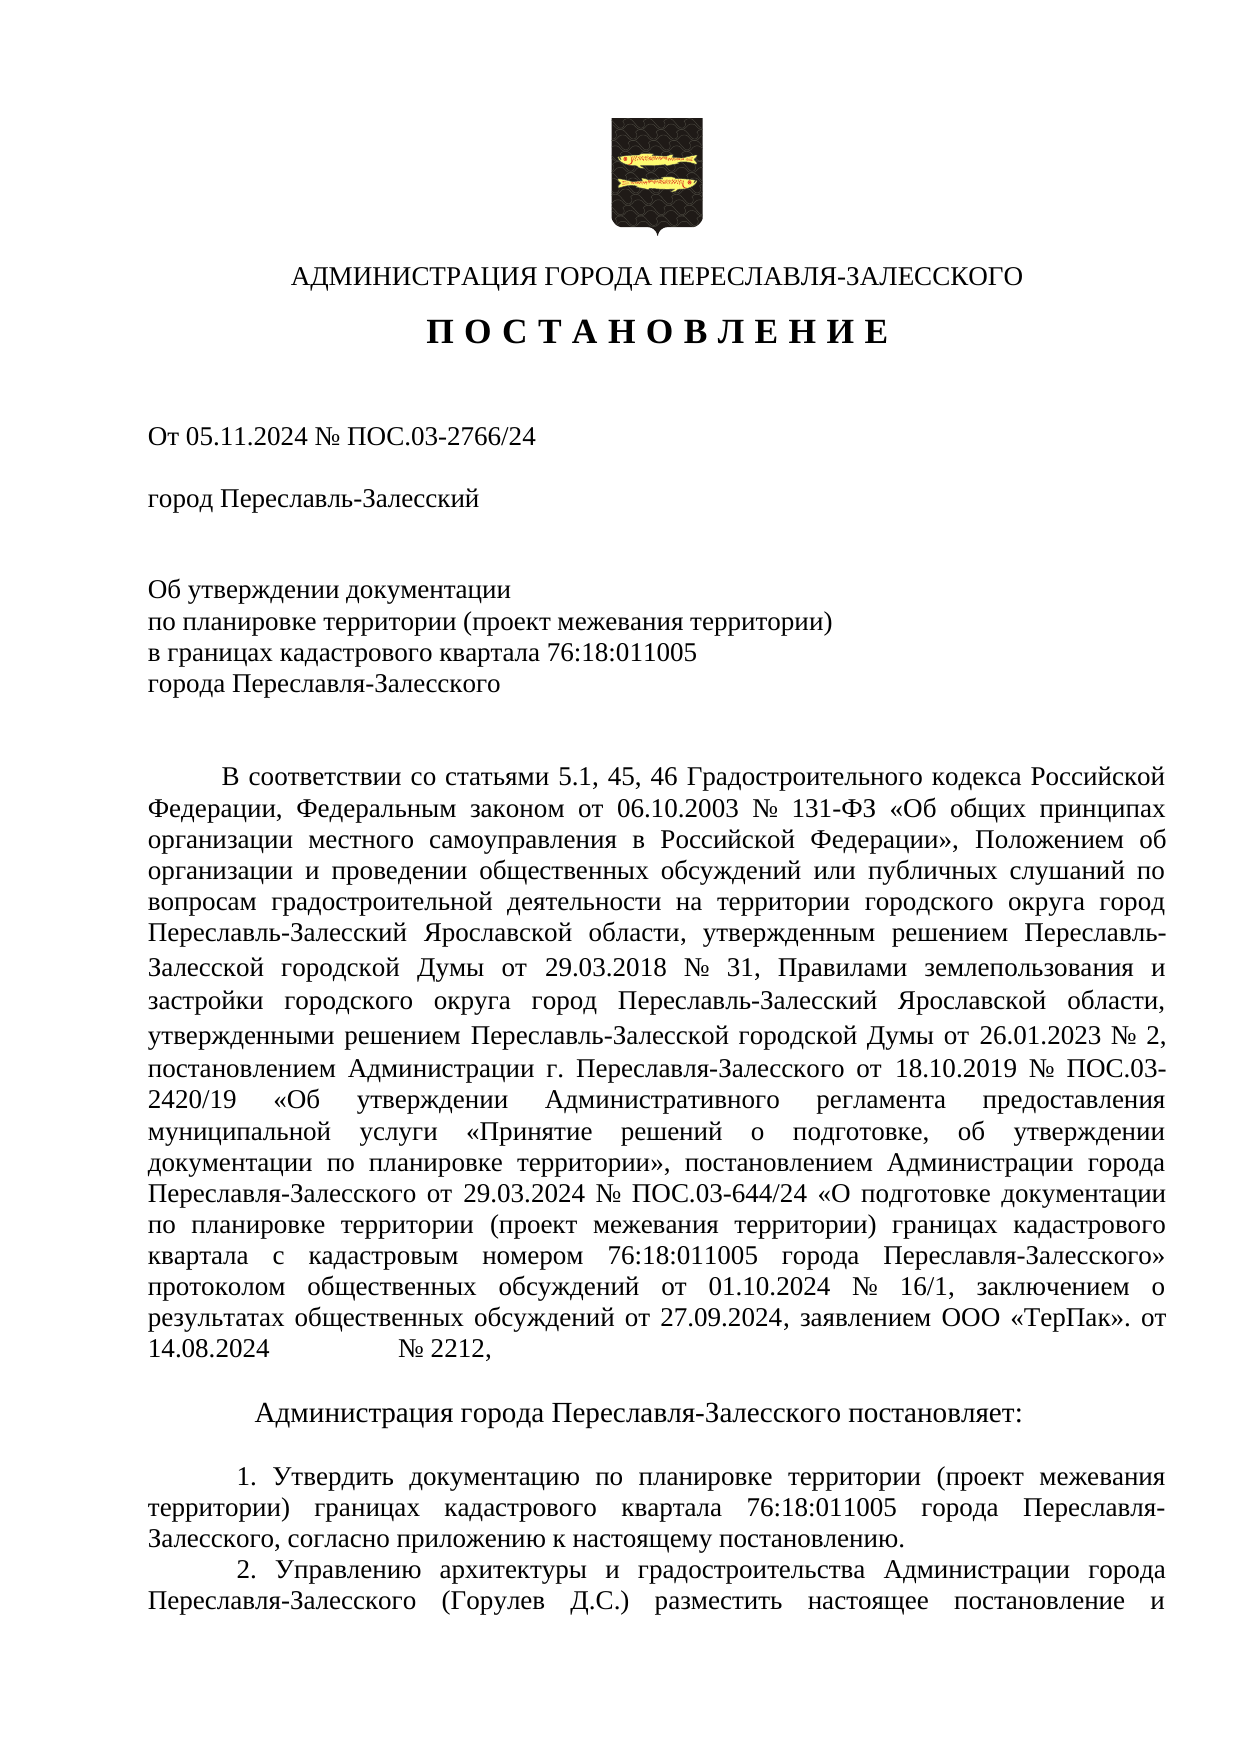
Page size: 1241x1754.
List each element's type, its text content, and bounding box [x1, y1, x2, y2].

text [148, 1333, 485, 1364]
text города Переславля-Залесского [148, 667, 1167, 698]
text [148, 1553, 1167, 1615]
text В соответствии со статьями 5.1, 45, 46 Градостроительного кодекса Российской Федерации, Федеральным законом от 06.10.2003 № 131-ФЗ «Об общих принципах организации местного самоуправления в Российской Федерации», Положением об организации и проведении общественных обсуждений или публичных слушаний по вопросам градостроительной деятельности на территории городского округа город Переславль-Залесский Ярославской области, утвержденным решением Переславль-Залесской городской Думы от 29.03.2018 № 31, Правилами землепользования и застройки городского округа город Переславль-Залесский Ярославской области, утвержденными решением Переславль-Залесской городской Думы от 26.01.2023 № 2, постановлением Администрации г. Переславля-Залесского от 18.10.2019 № ПОС.03-2420/19 «Об утверждении Административного регламента предоставления муниципальной услуги «Принятие решений о подготовке, об утверждении документации по планировке территории», постановлением Администрации города Переславля-Залесского от 29.03.2024 № ПОС.03-644/24 «О подготовке документации по планировке территории (проект межевания территории) границах кадастрового квартала с кадастровым номером 76:18:011005 города Переславля-Залесского» протоколом общественных обсуждений от 01.10.2024 № 16/1, заключением о результатах общественных обсуждений от 27.09.2024, заявлением ООО «ТерПак». от 14.08.2024 № 2212, [148, 761, 1167, 984]
text От 05.11.2024 № ПОС.03-2766/24 [148, 420, 1167, 451]
text город Переславль-Залесский [148, 483, 1167, 514]
text по планировке территории (проект межевания территории) [148, 605, 1167, 636]
text АДМИНИСТРАЦИЯ ГОРОДА ПЕРЕСЛАВЛЯ-ЗАЛЕССКОГО [148, 259, 1167, 291]
text в границах кадастрового квартала 76:18:011005 [148, 636, 1167, 667]
text 1. Утвердить документацию по планировке территории (проект межевания территории) границах кадастрового квартала 76:18:011005 города Переславля-Залесского, согласно приложению к настоящему постановлению. [148, 1459, 1167, 1553]
text Администрация города Переславля-Залесского постановляет: [148, 1395, 1129, 1428]
text В соответствии со статьями 5.1, 45, 46 Градостроительного кодекса Российской Федерации, Федеральным законом от 06.10.2003 № 131-ФЗ «Об общих принципах организации местного самоуправления в Российской Федерации», Положением об организации и проведении общественных обсуждений или публичных слушаний по вопросам градостроительной деятельности на территории городского округа город Переславль-Залесский Ярославской области, утвержденным решением Переславль-Залесской городской Думы от 29.03.2018 № 31, Правилами землепользования и застройки городского округа город Переславль-Залесский Ярославской области, утвержденными решением Переславль-Залесской городской Думы от 26.01.2023 № 2, постановлением Администрации г. Переславля-Залесского от 18.10.2019 № ПОС.03-2420/19 «Об утверждении Административного регламента предоставления муниципальной услуги «Принятие решений о подготовке, об утверждении документации по планировке территории», постановлением Администрации города Переславля-Залесского от 29.03.2024 № ПОС.03-644/24 «О подготовке документации по планировке территории (проект межевания территории) границах кадастрового квартала с кадастровым номером 76:18:011005 города Переславля-Залесского» протоколом общественных обсуждений от 01.10.2024 № 16/1, заключением о результатах общественных обсуждений от 27.09.2024, заявлением ООО «ТерПак». от 14.08.2024 № 2212, [148, 1050, 1167, 1208]
text ПОСТАНОВЛЕНИЕ [148, 310, 1167, 351]
text Об утверждении документации [148, 574, 1167, 605]
